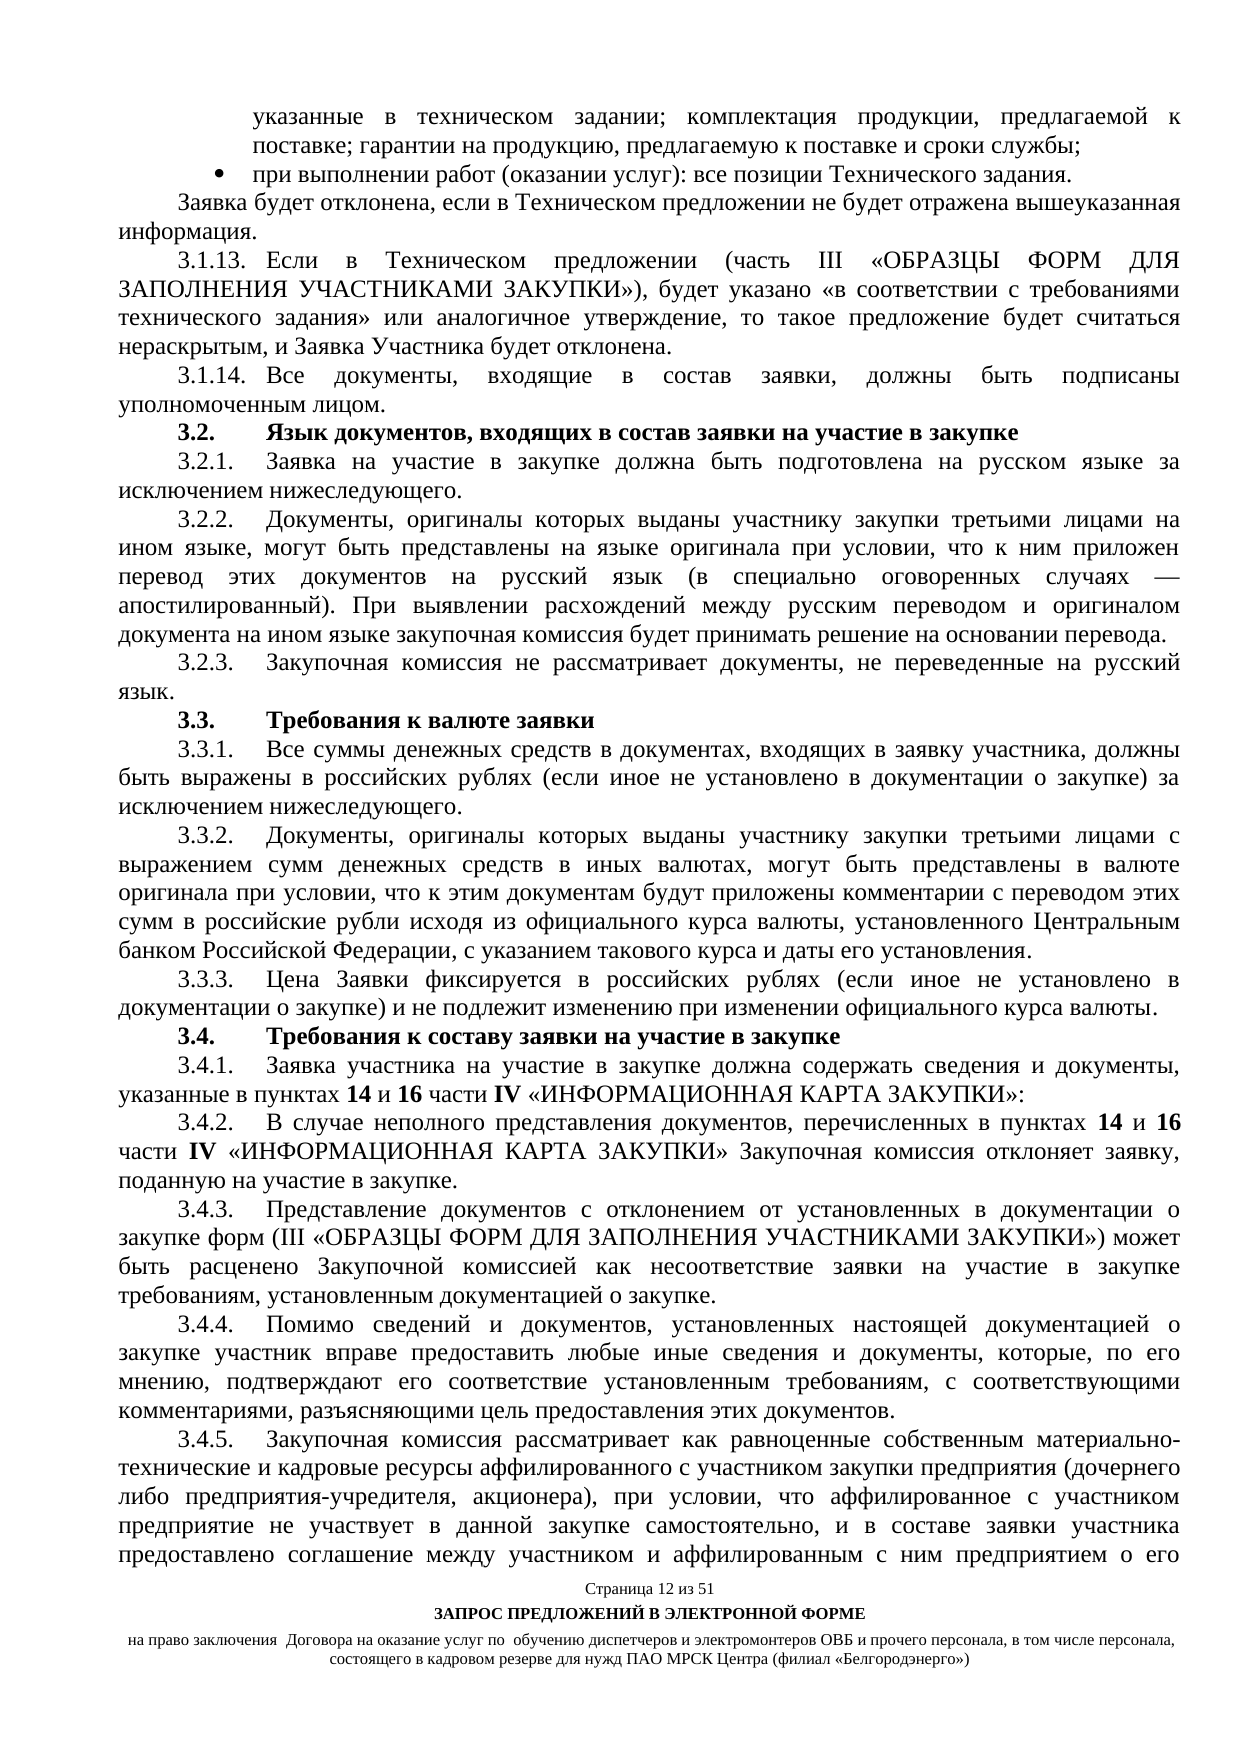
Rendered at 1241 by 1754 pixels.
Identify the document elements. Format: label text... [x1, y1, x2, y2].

subtitle при выполнении работ (оказании услуг): все позиции Технического задания. [215, 159, 1181, 187]
subtitle Заявка участника на участие в закупке должна содержать сведения и документы, указанные в пунктах 14 и 16 части IV «ИНФОРМАЦИОННАЯ КАРТА ЗАКУПКИ»: [118, 1050, 1181, 1107]
subtitle Требования к составу заявки на участие в закупке [118, 1021, 1181, 1050]
subtitle В случае неполного представления документов, перечисленных в пунктах 14 и 16 части IV «ИНФОРМАЦИОННАЯ КАРТА ЗАКУПКИ» Закупочная комиссия отклоняет заявку, поданную на участие в закупке. [118, 1107, 1181, 1194]
subtitle Документы, оригиналы которых выданы участнику закупки третьими лицами с выражением сумм денежных средств в иных валютах, могут быть представлены в валюте оригинала при условии, что к этим документам будут приложены комментарии с переводом этих сумм в российские рубли исходя из официального курса валюты, установленного Центральным банком Российской Федерации, с указанием такового курса и даты его установления. [118, 820, 1181, 964]
subtitle Все суммы денежных средств в документах, входящих в заявку участника, должны быть выражены в российских рублях (если иное не установлено в документации о закупке) за исключением нижеследующего. [118, 734, 1181, 820]
subtitle Язык документов, входящих в состав заявки на участие в закупке [118, 417, 1181, 446]
subtitle Заявка на участие в закупке должна быть подготовлена на русском языке за исключением нижеследующего. [118, 446, 1181, 504]
subtitle Заявка будет отклонена, если в Техническом предложении не будет отражена вышеуказанная информация. [118, 187, 1181, 245]
subtitle Документы, оригиналы которых выданы участнику закупки третьими лицами на ином языке, могут быть представлены на языке оригинала при условии, что к ним приложен перевод этих документов на русский язык (в специально оговоренных случаях — апостилированный). При выявлении расхождений между русским переводом и оригиналом документа на ином языке закупочная комиссия будет принимать решение на основании перевода. [118, 504, 1181, 647]
subtitle Закупочная комиссия не рассматривает документы, не переведенные на русский язык. [118, 647, 1181, 705]
subtitle Требования к валюте заявки [118, 705, 1181, 734]
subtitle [215, 101, 1181, 159]
subtitle Цена Заявки фиксируется в российских рублях (если иное не установлено в документации о закупке) и не подлежит изменению при изменении официального курса валюты. [118, 964, 1181, 1021]
subtitle Если в Техническом предложении (часть III «ОБРАЗЦЫ ФОРМ ДЛЯ ЗАПОЛНЕНИЯ УЧАСТНИКАМИ ЗАКУПКИ»), будет указано «в соответствии с требованиями технического задания» или аналогичное утверждение, то такое предложение будет считаться нераскрытым, и Заявка Участника будет отклонена. [118, 245, 1181, 360]
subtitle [118, 1424, 1181, 1567]
subtitle Все документы, входящие в состав заявки, должны быть подписаны уполномоченным лицом. [118, 360, 1181, 417]
subtitle Представление документов с отклонением от установленных в документации о закупке форм (III «ОБРАЗЦЫ ФОРМ ДЛЯ ЗАПОЛНЕНИЯ УЧАСТНИКАМИ ЗАКУПКИ») может быть расценено Закупочной комиссией как несоответствие заявки на участие в закупке требованиям, установленным документацией о закупке. [118, 1194, 1181, 1309]
subtitle Помимо сведений и документов, установленных настоящей документацией о закупке участник вправе предоставить любые иные сведения и документы, которые, по его мнению, подтверждают его соответствие установленным требованиям, с соответствующими комментариями, разъясняющими цель предоставления этих документов. [118, 1309, 1181, 1424]
